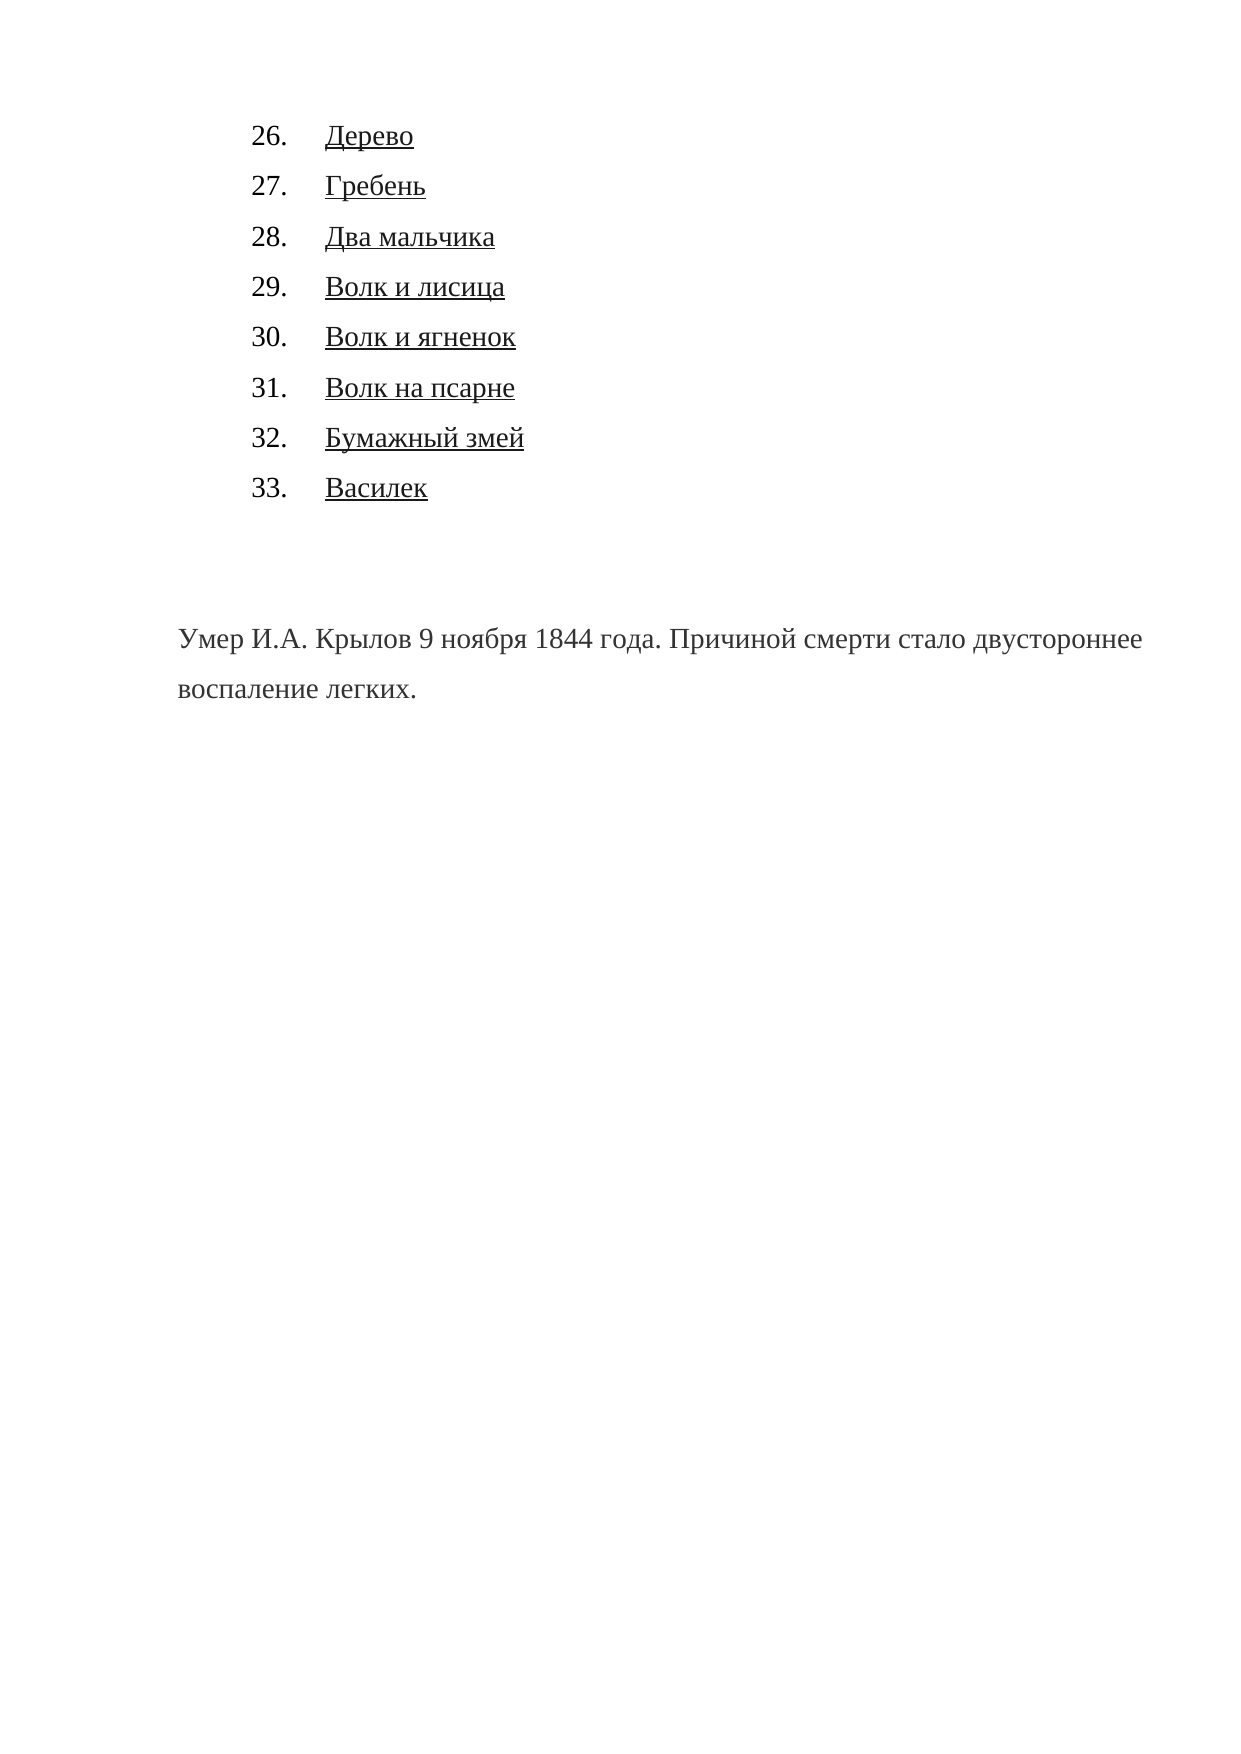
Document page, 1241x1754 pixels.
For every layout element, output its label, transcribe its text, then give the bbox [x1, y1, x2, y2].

list Бумажный змей [177, 420, 1152, 453]
list Два мальчика [177, 219, 1152, 252]
list Волк и лисица [177, 269, 1152, 303]
list Гребень [177, 168, 1152, 202]
list Василек [177, 470, 1152, 504]
list Дерево [177, 118, 1152, 152]
list Волк и ягненок [177, 319, 1152, 353]
list Волк на псарне [177, 370, 1152, 403]
text Умер И.А. Крылов 9 ноября 1844 года. Причиной смерти стало двустороннее воспаление легких. [177, 521, 1152, 705]
